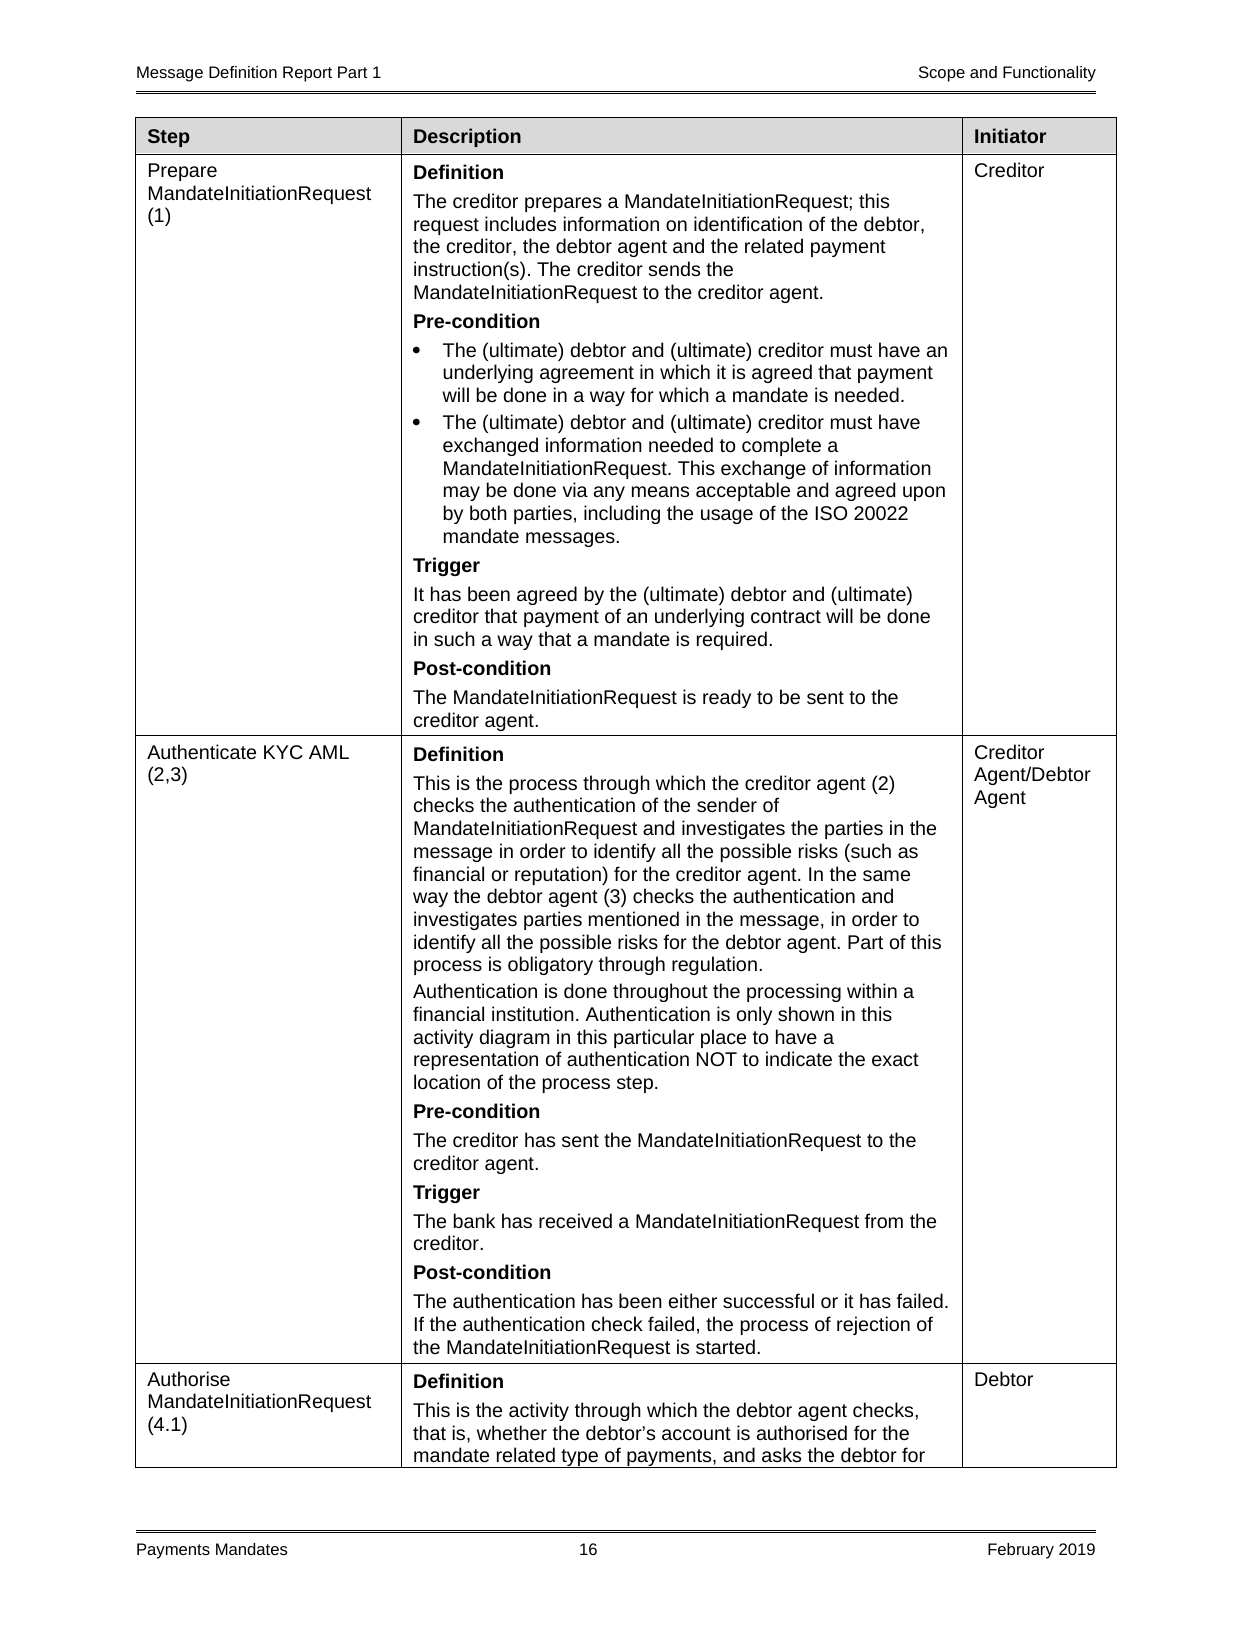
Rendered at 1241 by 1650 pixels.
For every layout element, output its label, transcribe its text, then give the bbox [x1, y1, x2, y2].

table_cell Definition The creditor prepares a MandateInitiationRequest; this request includes information on identification of the debtor, the creditor, the debtor agent and the related payment instruction(s). The creditor sends the MandateInitiationRequest to the creditor agent. Pre-condition The (ultimate) debtor and (ultimate) creditor must have an underlying agreement in which it is agreed that payment will be done in a way for which a mandate is needed. The (ultimate) debtor and (ultimate) creditor must have exchanged information needed to complete a MandateInitiationRequest. This exchange of information may be done via any means acceptable and agreed upon by both parties, including the usage of the ISO 20022 mandate messages. Trigger It has been agreed by the (ultimate) debtor and (ultimate) creditor that payment of an underlying contract will be done in such a way that a mandate is required. Post-condition The MandateInitiationRequest is ready to be sent to the creditor agent. [402, 155, 962, 735]
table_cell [136, 1364, 401, 1467]
table_cell Creditor Agent/Debtor Agent [963, 736, 1116, 1362]
table_cell Authenticate KYC AML (2,3) [136, 736, 401, 1362]
table_header Initiator [963, 118, 1116, 153]
table_header Step [136, 118, 401, 153]
table_cell Prepare MandateInitiationRequest (1) [136, 155, 401, 735]
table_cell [402, 1364, 962, 1467]
table_cell Definition This is the process through which the creditor agent (2) checks the authentication of the sender of MandateInitiationRequest and investigates the parties in the message in order to identify all the possible risks (such as financial or reputation) for the creditor agent. In the same way the debtor agent (3) checks the authentication and investigates parties mentioned in the message, in order to identify all the possible risks for the debtor agent. Part of this process is obligatory through regulation. Authentication is done throughout the processing within a financial institution. Authentication is only shown in this activity diagram in this particular place to have a representation of authentication NOT to indicate the exact location of the process step. Pre-condition The creditor has sent the MandateInitiationRequest to the creditor agent. Trigger The bank has received a MandateInitiationRequest from the creditor. Post-condition The authentication has been either successful or it has failed. If the authentication check failed, the process of rejection of the MandateInitiationRequest is started. [402, 736, 962, 1362]
table_cell Creditor [963, 155, 1116, 735]
table_cell Debtor [963, 1364, 1116, 1467]
table_header Description [402, 118, 962, 153]
